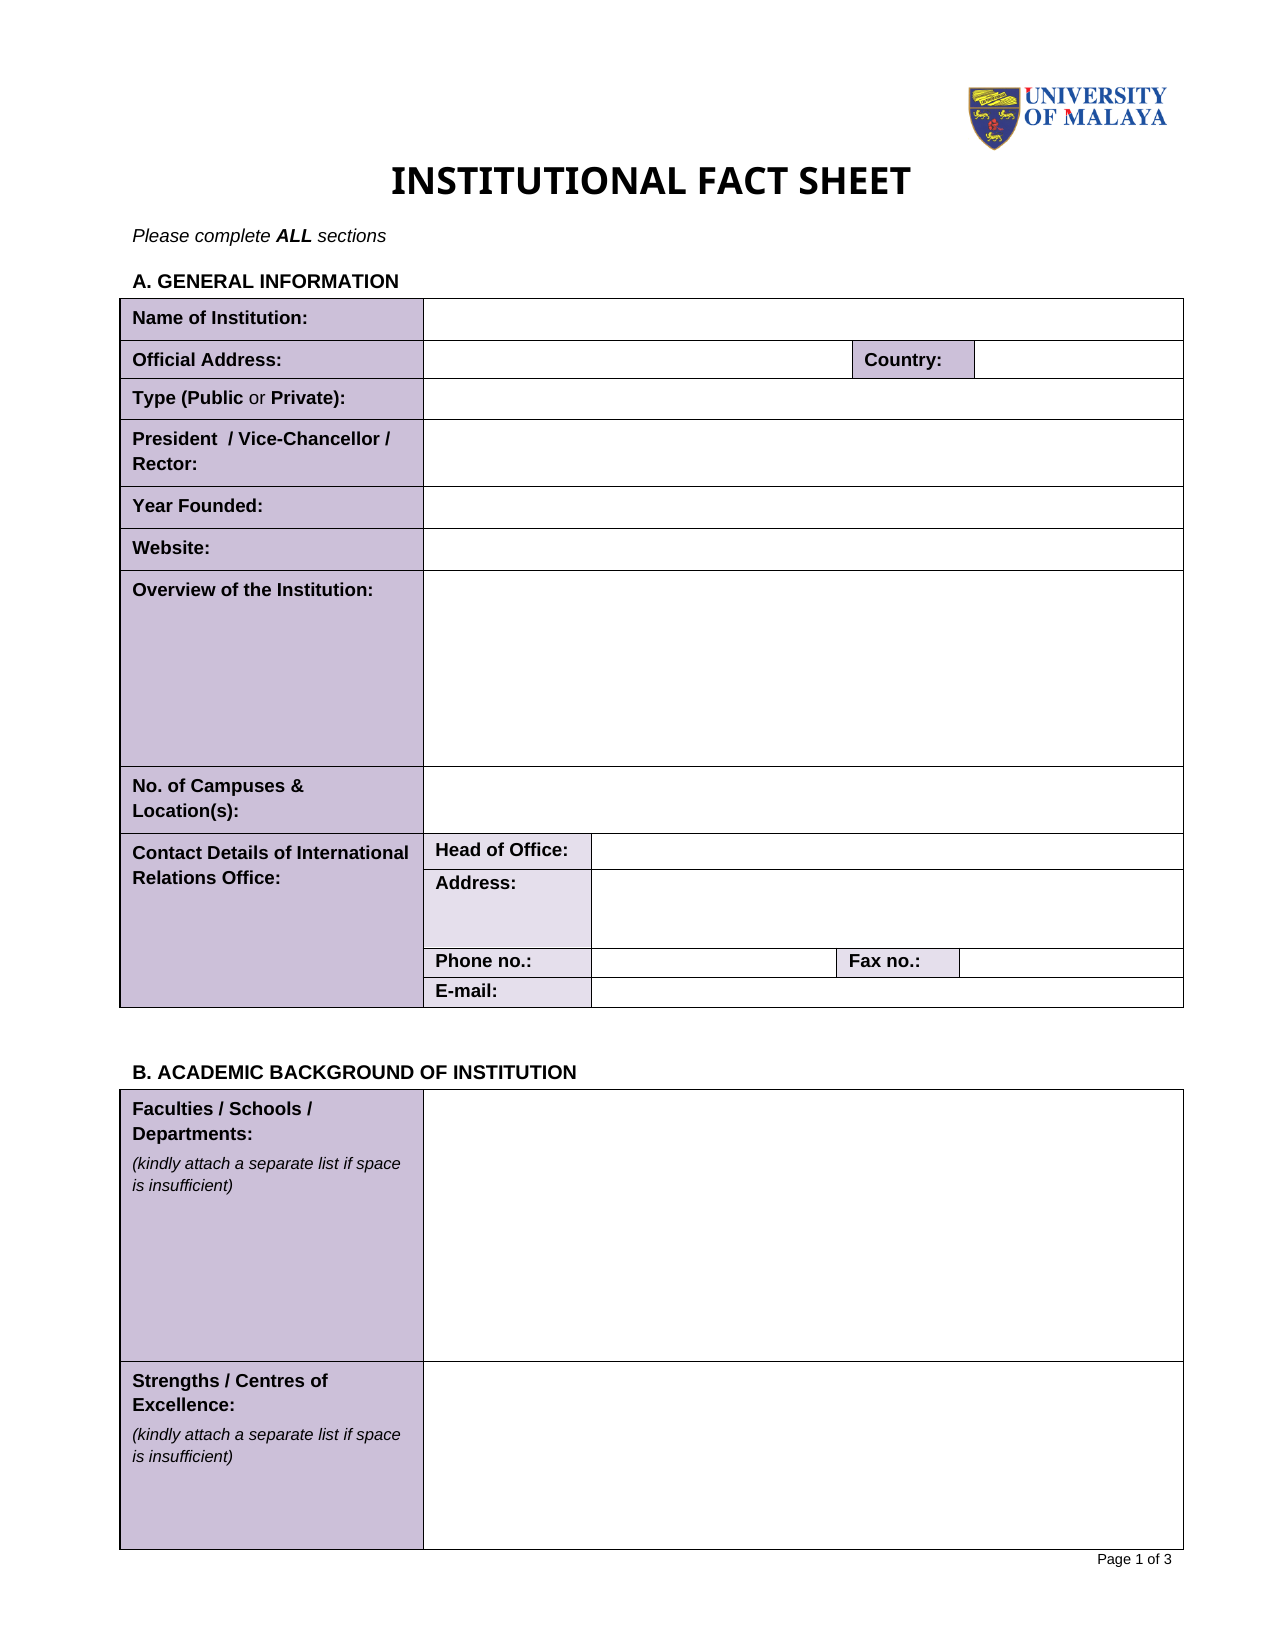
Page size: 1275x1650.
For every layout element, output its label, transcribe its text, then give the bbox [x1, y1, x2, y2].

table_cell President / Vice-Chancellor / Rector: [121, 420, 423, 486]
text Please complete ALL sections [132, 224, 1170, 246]
table_cell Overview of the Institution: [121, 571, 423, 766]
table_cell [592, 978, 1183, 1007]
table_cell Website: [121, 529, 423, 570]
table_cell [424, 571, 1183, 766]
picture [968, 75, 1172, 155]
table_cell Year Founded: [121, 487, 423, 528]
table_cell E-mail: [424, 978, 591, 1007]
table_cell Faculties / Schools / Departments: (kindly attach a separate list if space is insufficient) [121, 1090, 423, 1361]
table_header A. GENERAL INFORMATION [120, 269, 1183, 298]
table_cell [424, 341, 852, 378]
table_cell B. ACADEMIC BACKGROUND OF INSTITUTION [120, 1008, 1183, 1089]
table_cell No. of Campuses & Location(s): [121, 767, 423, 833]
table_cell Address: [424, 870, 591, 947]
table_cell [592, 949, 836, 977]
table_cell [424, 420, 1183, 486]
table_cell Official Address: [121, 341, 423, 378]
table_cell [424, 379, 1183, 419]
table_cell [975, 341, 1183, 378]
table_cell Phone no.: [424, 949, 591, 977]
table_cell [424, 767, 1183, 833]
table_cell [424, 299, 1183, 340]
table_cell [424, 529, 1183, 570]
table_cell Fax no.: [837, 949, 959, 977]
table_cell [960, 949, 1183, 977]
table_cell [592, 870, 1183, 947]
table_cell [424, 1362, 1183, 1549]
table_cell Contact Details of International Relations Office: [121, 834, 423, 1007]
table_cell Type (Public or Private): [121, 379, 423, 419]
table_cell [592, 834, 1183, 869]
table_cell Name of Institution: [121, 299, 423, 340]
table_cell [424, 487, 1183, 528]
table_cell Country: [853, 341, 974, 378]
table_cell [121, 1362, 423, 1549]
table_cell Head of Office: [424, 834, 591, 869]
table_cell [424, 1090, 1183, 1361]
